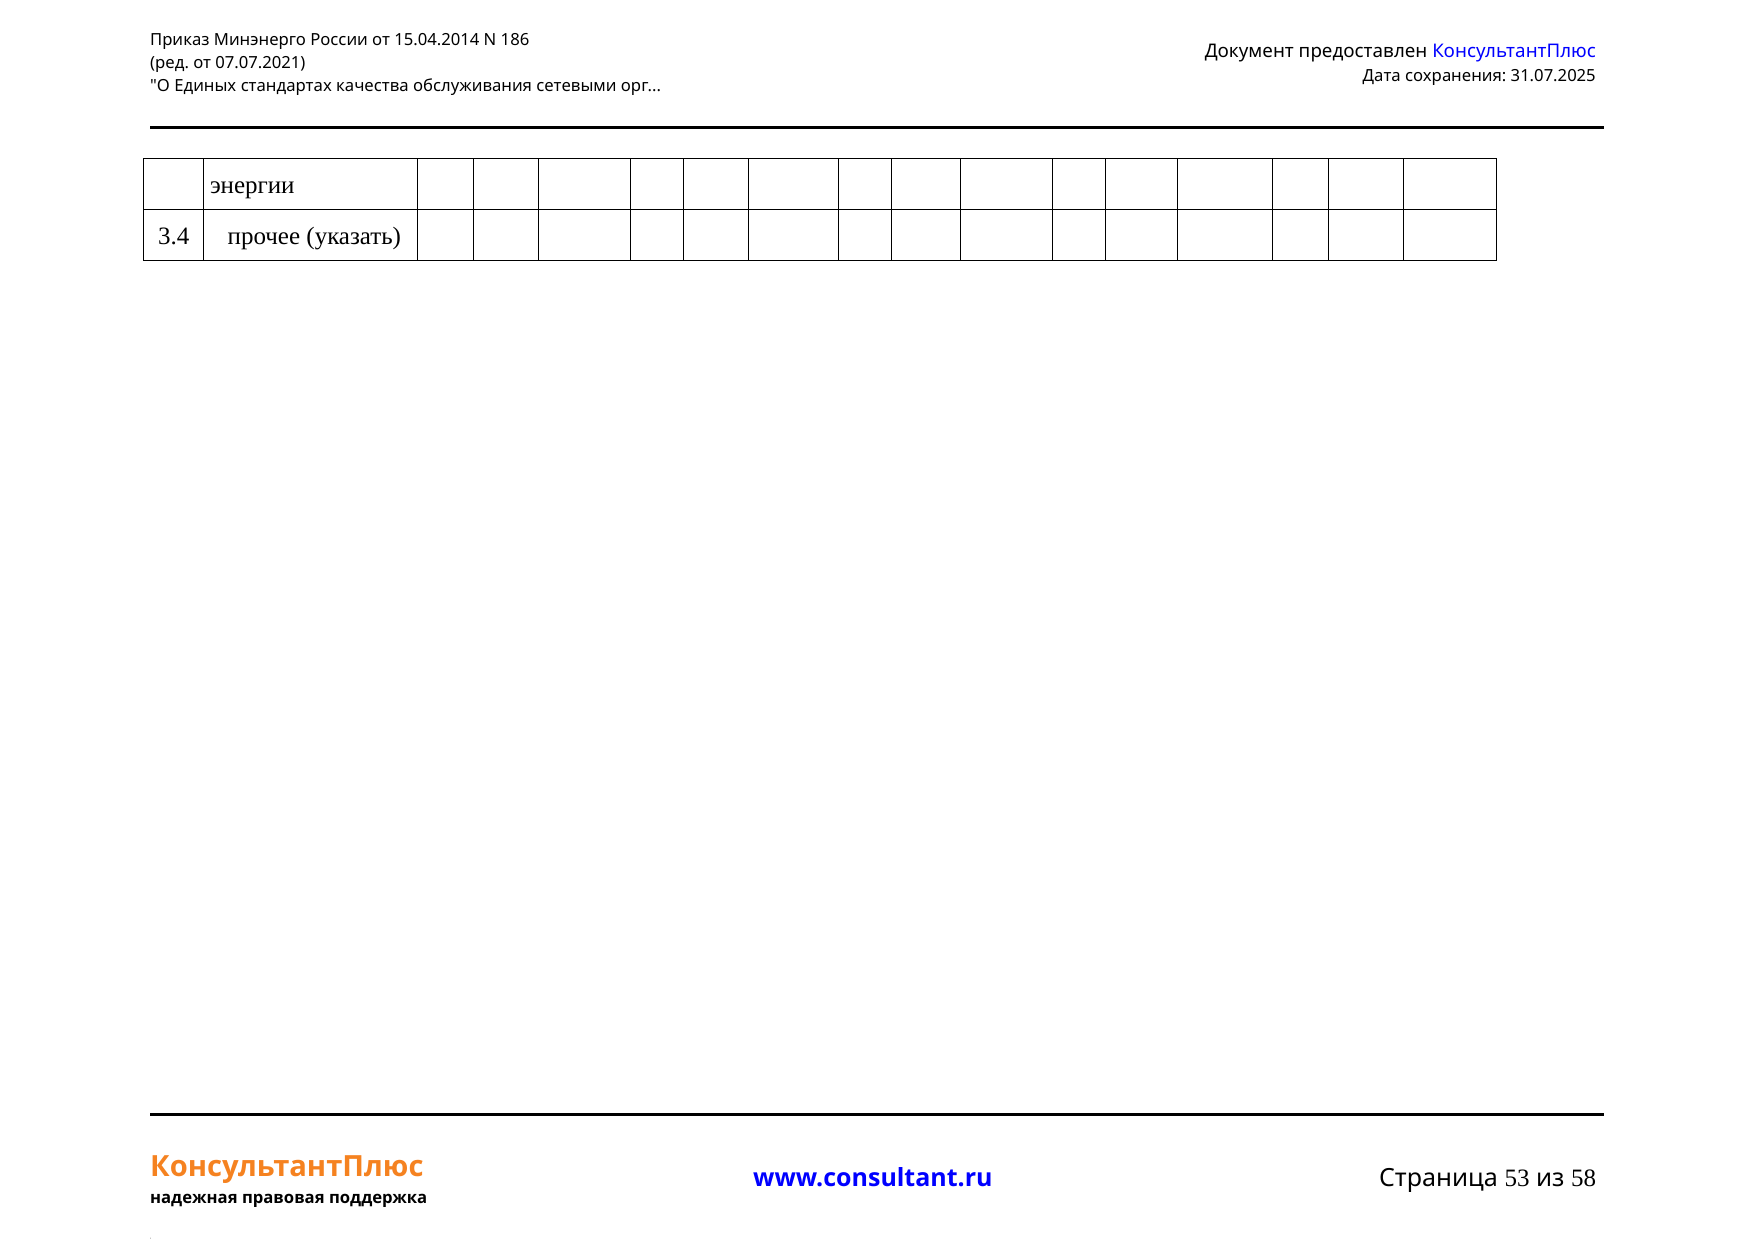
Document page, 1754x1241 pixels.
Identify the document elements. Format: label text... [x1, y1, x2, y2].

table_cell [839, 210, 891, 260]
table_cell [961, 210, 1052, 260]
table_cell [839, 159, 891, 209]
table_cell прочее (указать) [204, 210, 417, 260]
table_cell [418, 159, 473, 209]
table_cell [749, 159, 838, 209]
table_cell [418, 210, 473, 260]
table_cell [1329, 159, 1403, 209]
table_cell [1053, 159, 1105, 209]
table_cell [1273, 159, 1328, 209]
table_cell [892, 159, 960, 209]
table_cell [1404, 210, 1496, 260]
table_cell [539, 210, 630, 260]
table_cell [1106, 159, 1177, 209]
table_cell [1106, 210, 1177, 260]
table_cell [892, 210, 960, 260]
table_cell [684, 210, 748, 260]
table_cell [631, 210, 683, 260]
table_cell 3.4 [144, 210, 203, 260]
table_cell [1178, 210, 1272, 260]
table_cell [204, 159, 417, 209]
table_cell [684, 159, 748, 209]
table_cell 3.3 [144, 159, 203, 209]
table_cell [631, 159, 683, 209]
table_cell [749, 210, 838, 260]
table_cell [1329, 210, 1403, 260]
table_cell [1178, 159, 1272, 209]
table_cell [539, 159, 630, 209]
table_cell [961, 159, 1052, 209]
table_cell [1404, 159, 1496, 209]
table_cell [1053, 210, 1105, 260]
table_cell [474, 210, 538, 260]
table_cell [474, 159, 538, 209]
table_cell [1273, 210, 1328, 260]
